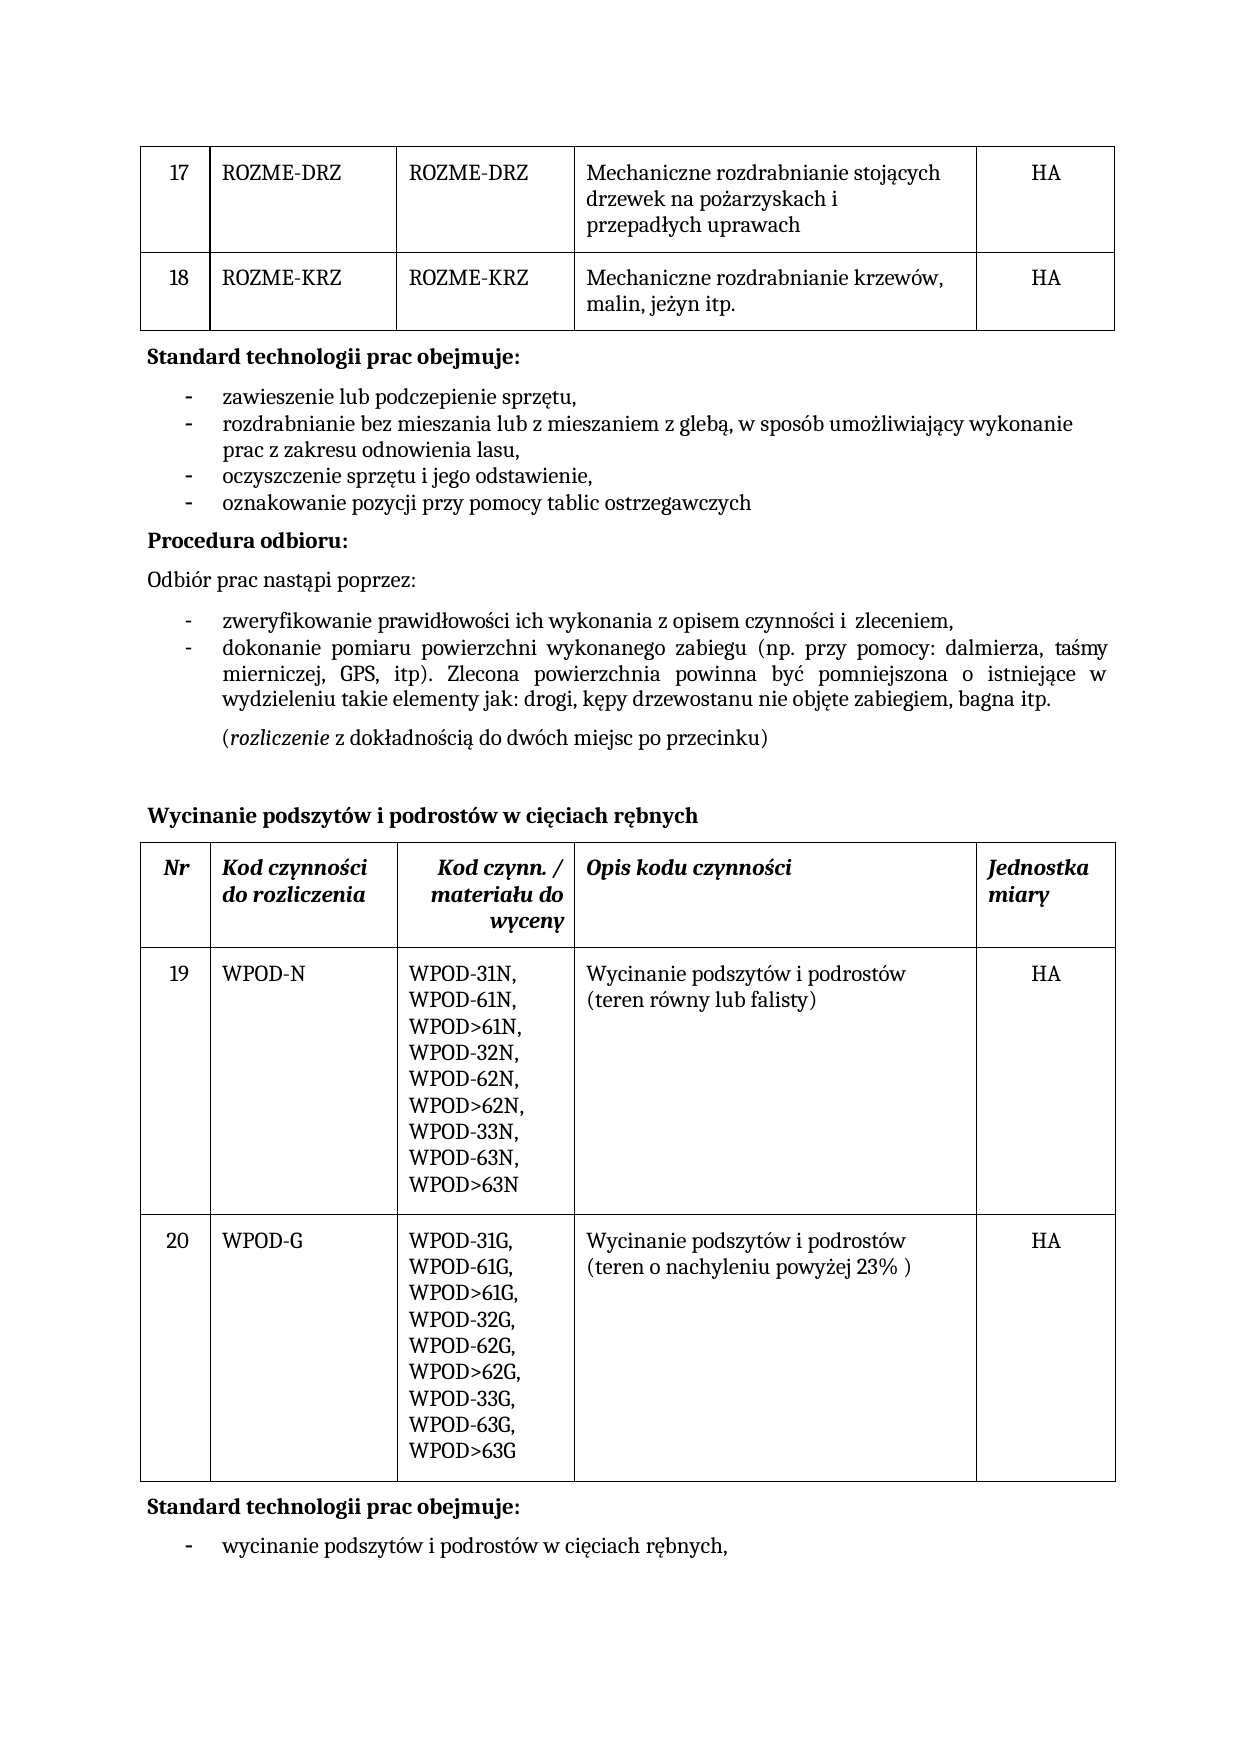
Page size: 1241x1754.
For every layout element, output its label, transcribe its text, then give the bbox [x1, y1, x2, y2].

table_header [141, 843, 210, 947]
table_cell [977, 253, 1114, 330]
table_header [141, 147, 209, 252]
list dokonanie pomiaru powierzchni wykonanego zabiegu (np. przy pomocy: dalmierza, taśmy mierniczej, GPS, itp). Zlecona powierzchnia powinna być pomniejszona o istniejące w wydzieleniu takie elementy jak: drogi, kępy drzewostanu nie objęte zabiegiem, bagna itp. [185, 633, 1108, 713]
subtitle Wycinanie podszytów i podrostów w cięciach rębnych [147, 803, 1192, 829]
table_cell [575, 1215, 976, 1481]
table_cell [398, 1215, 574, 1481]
text Standard technologii prac obejmuje: [147, 343, 1192, 370]
list rozdrabnianie bez mieszania lub z mieszaniem z glebą, w sposób umożliwiający wykonanie prac z zakresu odnowienia lasu, [185, 410, 1107, 463]
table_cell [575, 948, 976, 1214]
text Standard technologii prac obejmuje: [147, 1494, 1192, 1521]
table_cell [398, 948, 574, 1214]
text (rozliczenie z dokładnością do dwóch miejsc po przecinku) [221, 725, 1192, 751]
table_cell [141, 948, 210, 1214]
subtitle Procedura odbioru: [147, 528, 1192, 555]
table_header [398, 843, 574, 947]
list zawieszenie lub podczepienie sprzętu, [185, 382, 1192, 410]
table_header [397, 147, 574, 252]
list oczyszczenie sprzętu i jego odstawienie, [185, 463, 1192, 489]
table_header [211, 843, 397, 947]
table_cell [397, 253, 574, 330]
text Odbiór prac nastąpi poprzez: [147, 567, 1192, 594]
list oznakowanie pozycji przy pomocy tablic ostrzegawczych [185, 489, 1192, 516]
list zweryfikowanie prawidłowości ich wykonania z opisem czynności i zleceniem, [185, 606, 1192, 633]
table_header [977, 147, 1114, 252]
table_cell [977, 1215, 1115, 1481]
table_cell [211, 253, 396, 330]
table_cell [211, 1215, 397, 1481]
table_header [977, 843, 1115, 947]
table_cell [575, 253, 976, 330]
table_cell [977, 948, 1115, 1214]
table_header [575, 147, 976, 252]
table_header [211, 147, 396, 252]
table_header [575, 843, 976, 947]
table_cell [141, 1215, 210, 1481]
list wycinanie podszytów i podrostów w cięciach rębnych, [185, 1533, 1192, 1559]
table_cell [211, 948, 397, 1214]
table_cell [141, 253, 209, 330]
